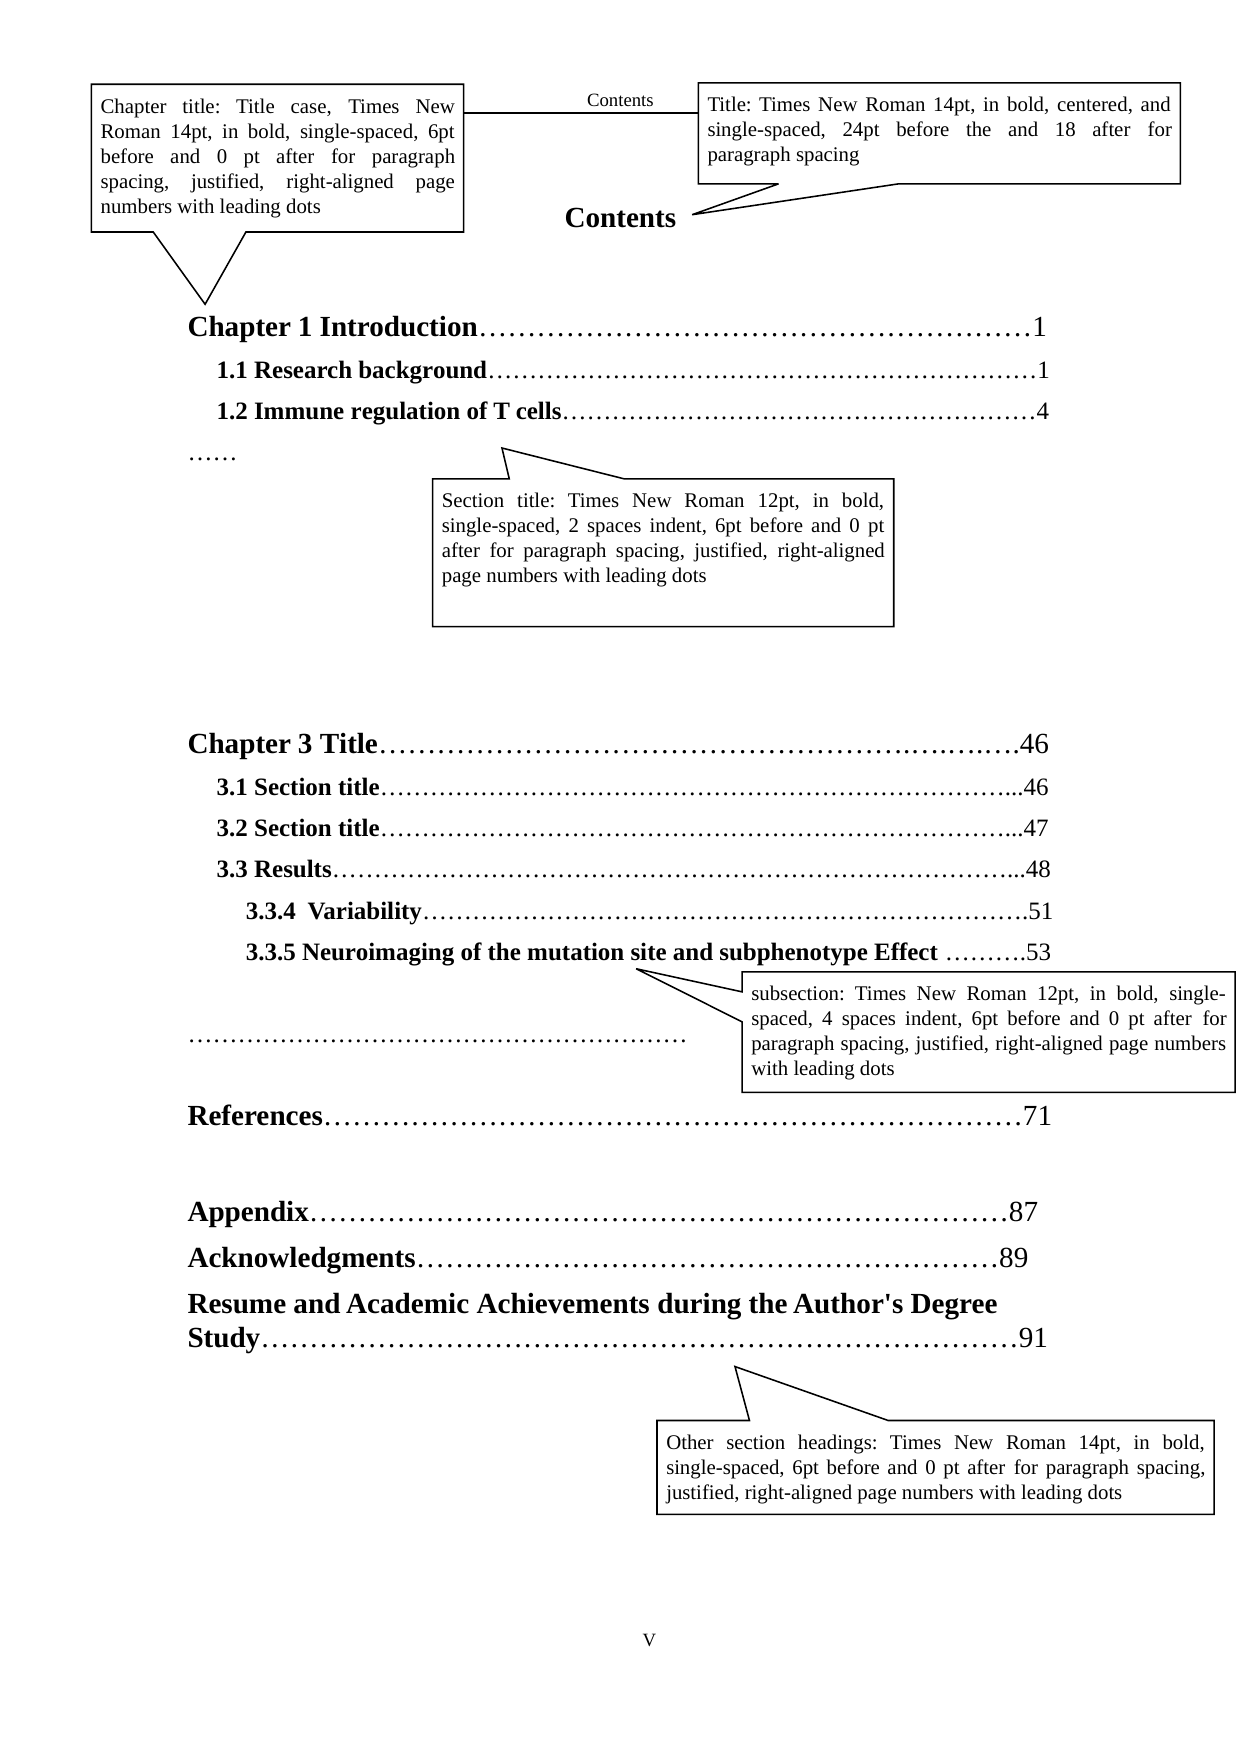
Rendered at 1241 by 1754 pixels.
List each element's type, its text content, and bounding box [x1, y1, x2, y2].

text Acknowledgments……………………………………………………89 [187, 1241, 1053, 1274]
text Contents [465, 200, 1053, 233]
text 1.1 Research background…………………………………………………………1 [216, 355, 1053, 383]
text 3.1 Section title…………………………………………………………………...46 [216, 772, 1053, 801]
text 3.3 Results… ……………………………………………………………………...48 [216, 854, 1053, 883]
text 3.3.4 Variability……………………………………………………………….51 [246, 896, 1053, 924]
text Appendix………………………………………………………………87 [187, 1194, 1053, 1228]
text Chapter 1 Introduction…………………………………………………1 [187, 309, 1053, 342]
text …… [187, 437, 1036, 466]
text Chapter 3 Title……………………………………………….….….….46 [187, 726, 1053, 759]
text 1.2 Immune regulation of T cells…………………………………………………4 [216, 396, 1053, 425]
text 3.2 Section title…………………………………………………………………...47 [216, 813, 1053, 842]
text …………………………………………………… [187, 1019, 741, 1048]
text Resume and Academic Achievements during the Author's Degree Study……………………………………………………………………91 [187, 1287, 1053, 1354]
text References………………………………………………………………71 [187, 1098, 1053, 1132]
text 3.3.5 Neuroimaging of the mutation site and subphenotype Effect ……….53 [246, 937, 1053, 966]
